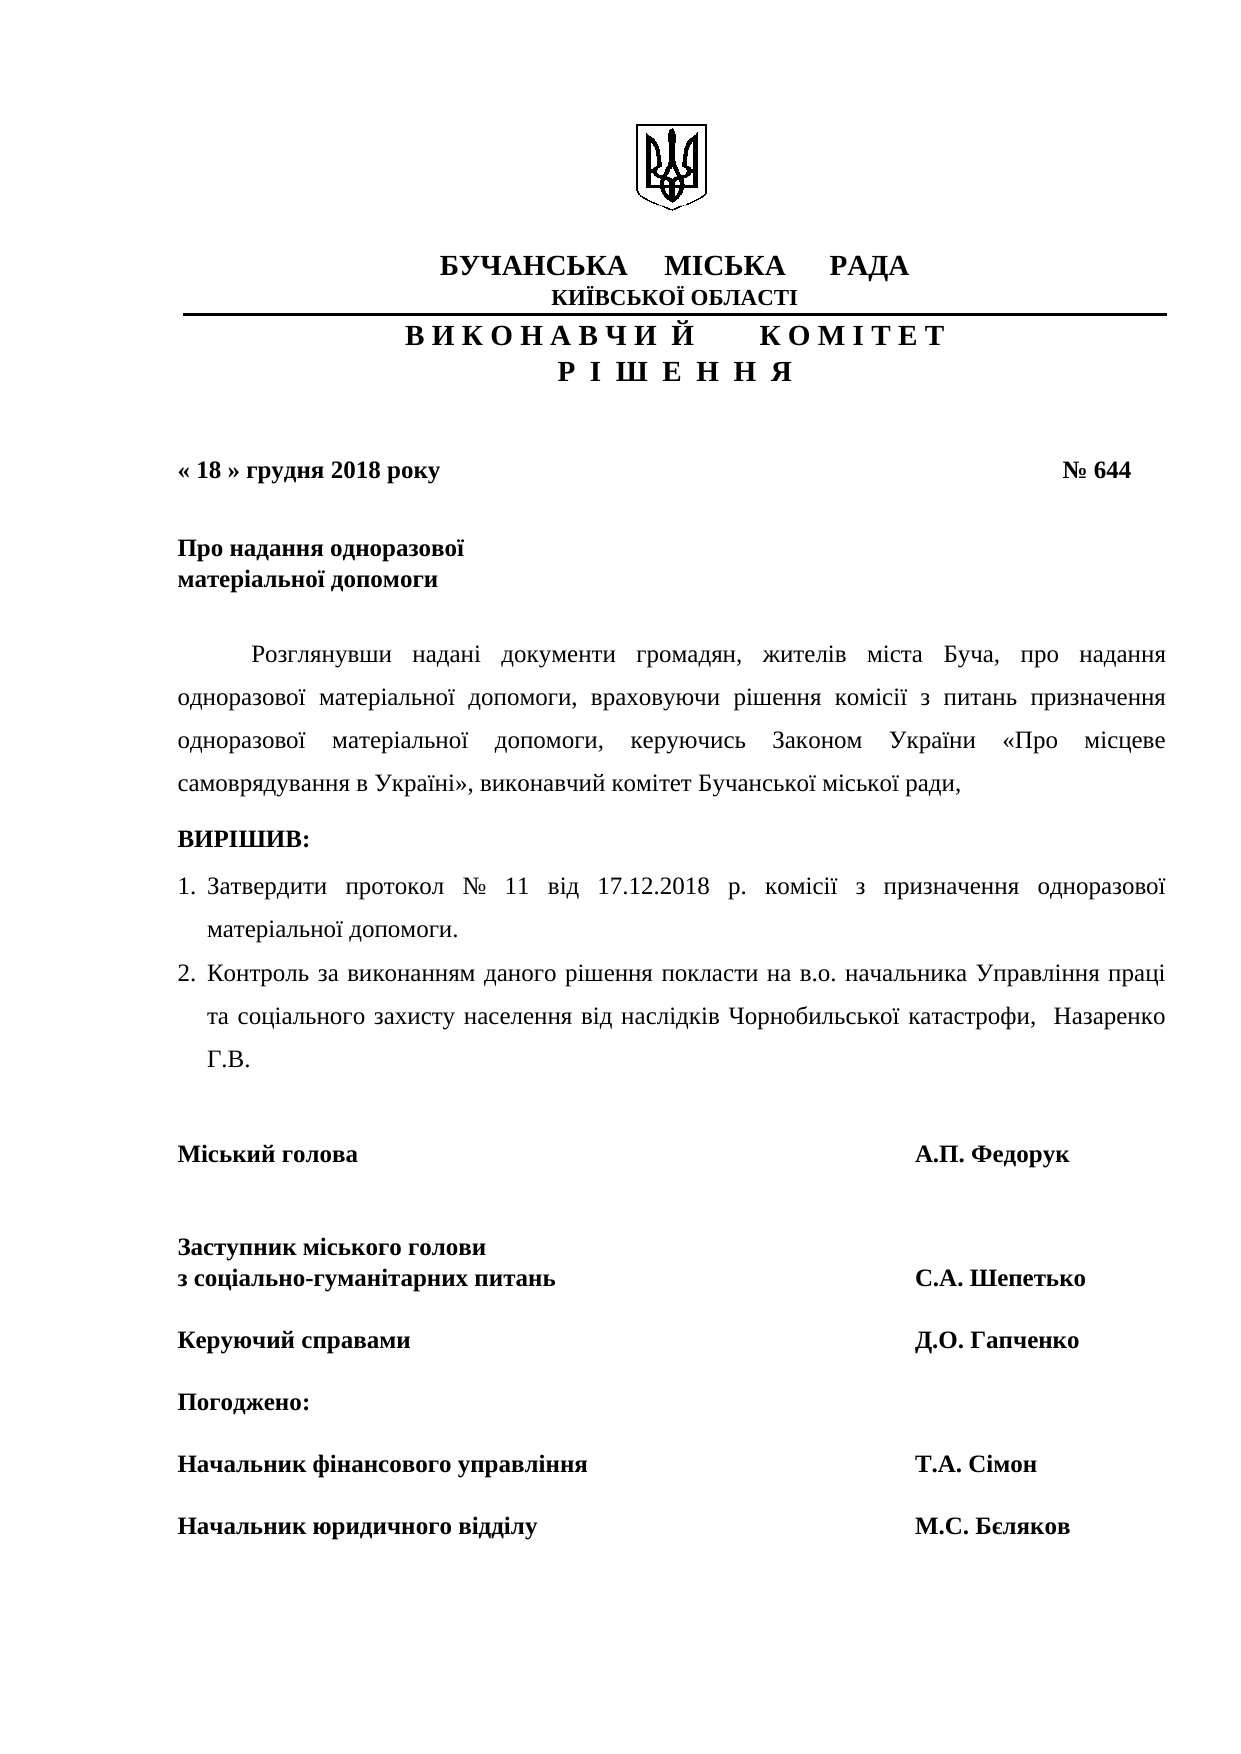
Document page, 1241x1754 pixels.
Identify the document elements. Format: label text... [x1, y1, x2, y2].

text Керуючий справами Д.О. Гапченко [177, 1325, 1167, 1354]
text БУЧАНСЬКА МІСЬКА РАДА [183, 248, 1167, 282]
text Начальник фінансового управління Т.А. Сімон [177, 1449, 1167, 1478]
text матеріальної допомоги [177, 564, 1167, 593]
text « 18 » грудня 2018 року № 644 [177, 455, 1167, 483]
text Погоджено: [177, 1387, 1167, 1416]
list Контроль за виконанням даного рішення покласти на в.о. начальника Управління праці та соціального захисту населення від наслідків Чорнобильської катастрофи, Назаренко Г.В. [177, 958, 1167, 1073]
text з соціально-гуманітарних питань С.А. Шепетько [177, 1263, 1167, 1292]
text ВИРІШИВ: [177, 824, 1167, 852]
text Про надання одноразової [177, 533, 1167, 562]
list Затвердити протокол № 11 від 17.12.2018 р. комісії з призначення одноразової матеріальної допомоги. [177, 871, 1167, 943]
text Міський голова А.П. Федорук [177, 1139, 1167, 1168]
text Начальник юридичного відділу М.С. Бєляков [177, 1511, 1167, 1540]
text КИЇВСЬКОЇ ОБЛАСТІ [183, 284, 1167, 313]
text Заступник міського голови [177, 1232, 1167, 1261]
text Розглянувши надані документи громадян, жителів міста Буча, про надання одноразової матеріальної допомоги, враховуючи рішення комісії з питань призначення одноразової матеріальної допомоги, керуючись Законом України «Про місцеве самоврядування в Україні», виконавчий комітет Бучанської міської ради, [177, 639, 1167, 797]
text В И К О Н А В Ч И Й К О М І Т Е Т [183, 318, 1167, 352]
text Р І Ш Е Н Н Я [183, 354, 1167, 388]
